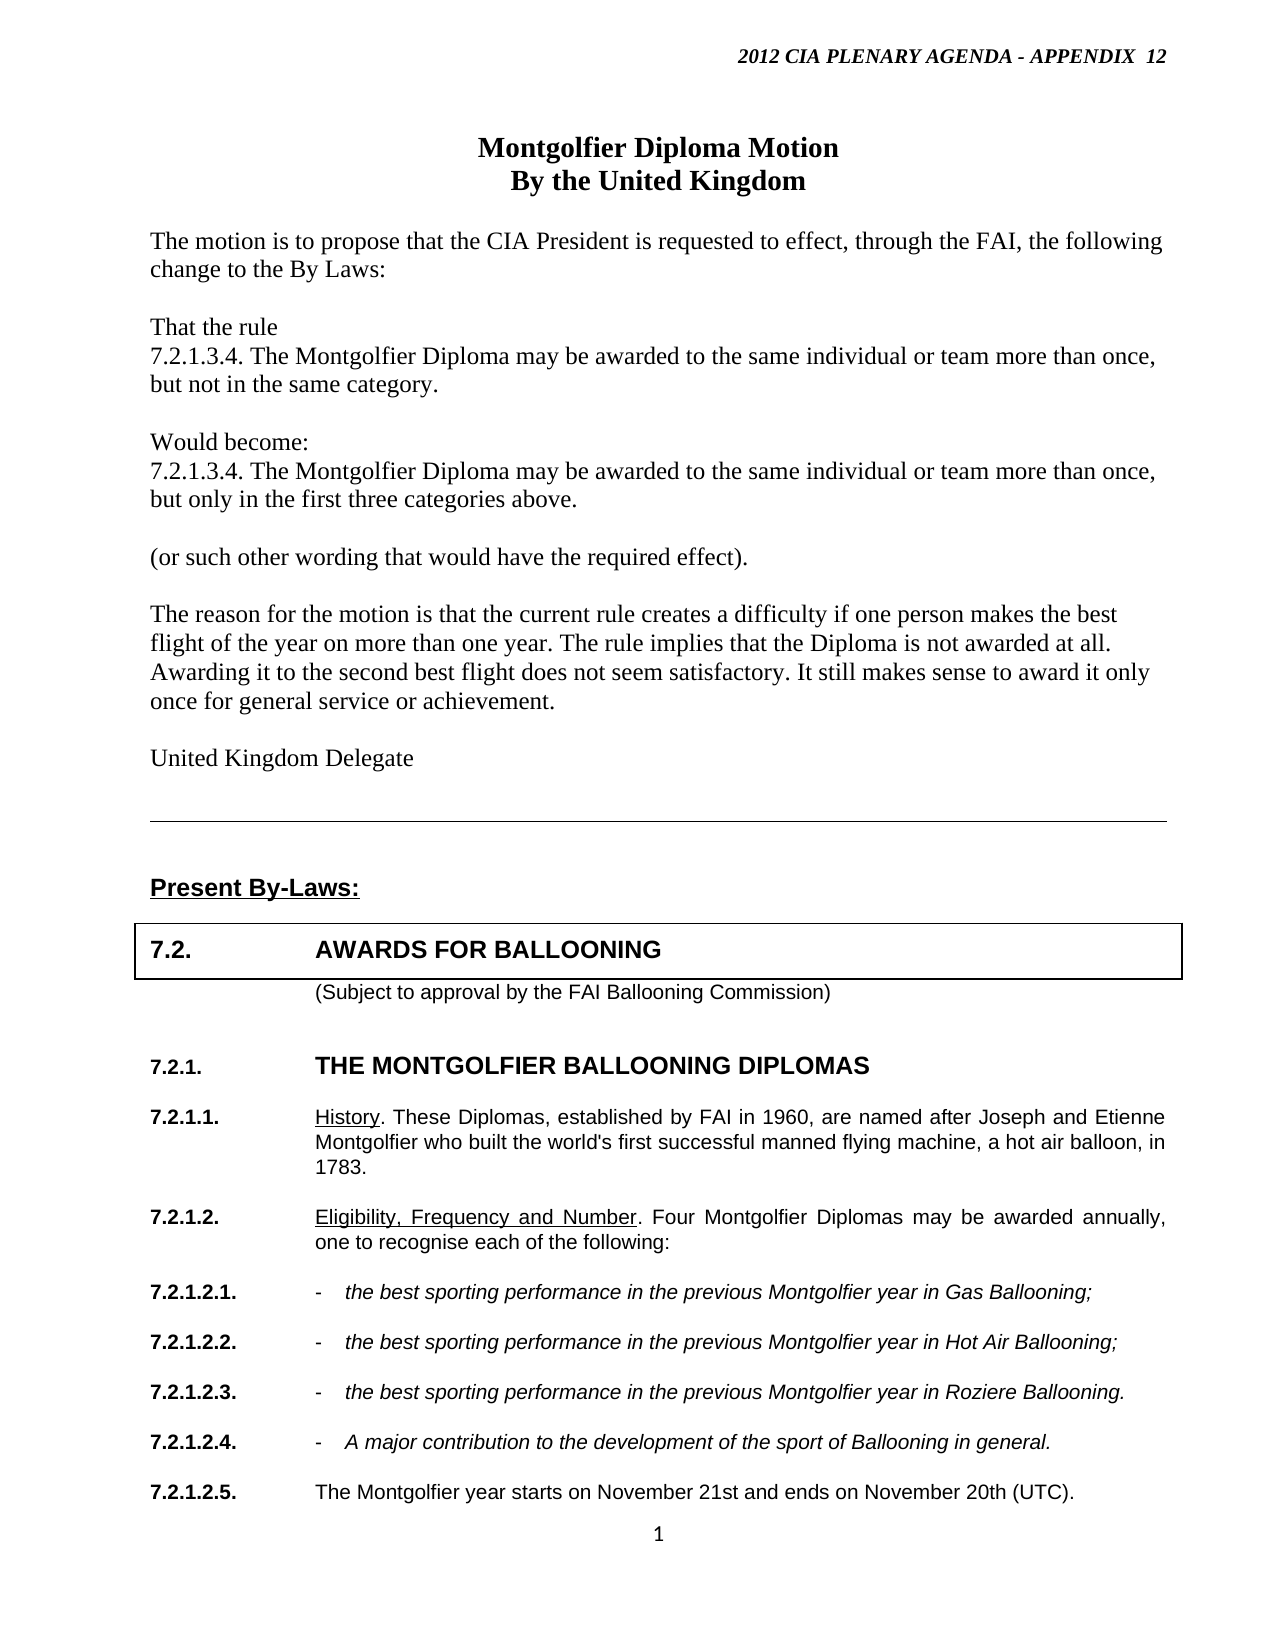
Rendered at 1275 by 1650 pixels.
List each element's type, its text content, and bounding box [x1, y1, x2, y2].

text 7.2.1.2.4. - A major contribution to the development of the sport of Ballooning in general. [150, 1430, 1167, 1455]
text 7.2.1.2.5. The Montgolfier year starts on November 21st and ends on November 20th (UTC). [150, 1480, 1167, 1505]
text 7.2.1.3.4. The Montgolfier Diploma may be awarded to the same individual or team more than once, but not in the same category. [150, 341, 1167, 398]
text 7.2.1.2.2. - the best sporting performance in the previous Montgolfier year in Hot Air Ballooning; [150, 1330, 1167, 1355]
text The reason for the motion is that the current rule creates a difficulty if one person makes the best flight of the year on more than one year. The rule implies that the Diploma is not awarded at all. Awarding it to the second best flight does not seem satisfactory. It still makes sense to award it only once for general service or achievement. [150, 599, 1167, 714]
text By the United Kingdom [150, 163, 1167, 197]
text Would become: [150, 427, 1167, 456]
text (Subject to approval by the FAI Ballooning Commission) [150, 980, 1167, 1005]
text 7.2.1. THE MONTGOLFIER BALLOONING DIPLOMAS [150, 1055, 1167, 1080]
text 7.2.1.1. History. These Diplomas, established by FAI in 1960, are named after Joseph and Etienne Montgolfier who built the world's first successful manned flying machine, a hot air balloon, in 1783. [150, 1105, 1167, 1180]
text 7.2.1.2.3. - the best sporting performance in the previous Montgolfier year in Roziere Ballooning. [150, 1380, 1167, 1405]
text 7.2.1.2. Eligibility, Frequency and Number. Four Montgolfier Diplomas may be awarded annually, one to recognise each of the following: [150, 1205, 1167, 1255]
text 7.2. AWARDS FOR BALLOONING [136, 924, 1181, 978]
text 7.2.1.2.1. - the best sporting performance in the previous Montgolfier year in Gas Ballooning; [150, 1280, 1167, 1305]
text United Kingdom Delegate [150, 743, 1167, 772]
text That the rule [150, 312, 1167, 341]
text (or such other wording that would have the required effect). [150, 542, 1167, 571]
text 7.2.1.3.4. The Montgolfier Diploma may be awarded to the same individual or team more than once, but only in the first three categories above. [150, 456, 1167, 513]
text The motion is to propose that the CIA President is requested to effect, through the FAI, the following change to the By Laws: [150, 226, 1167, 283]
text Montgolfier Diploma Motion [150, 130, 1167, 163]
text Present By-Laws: [150, 870, 1167, 902]
